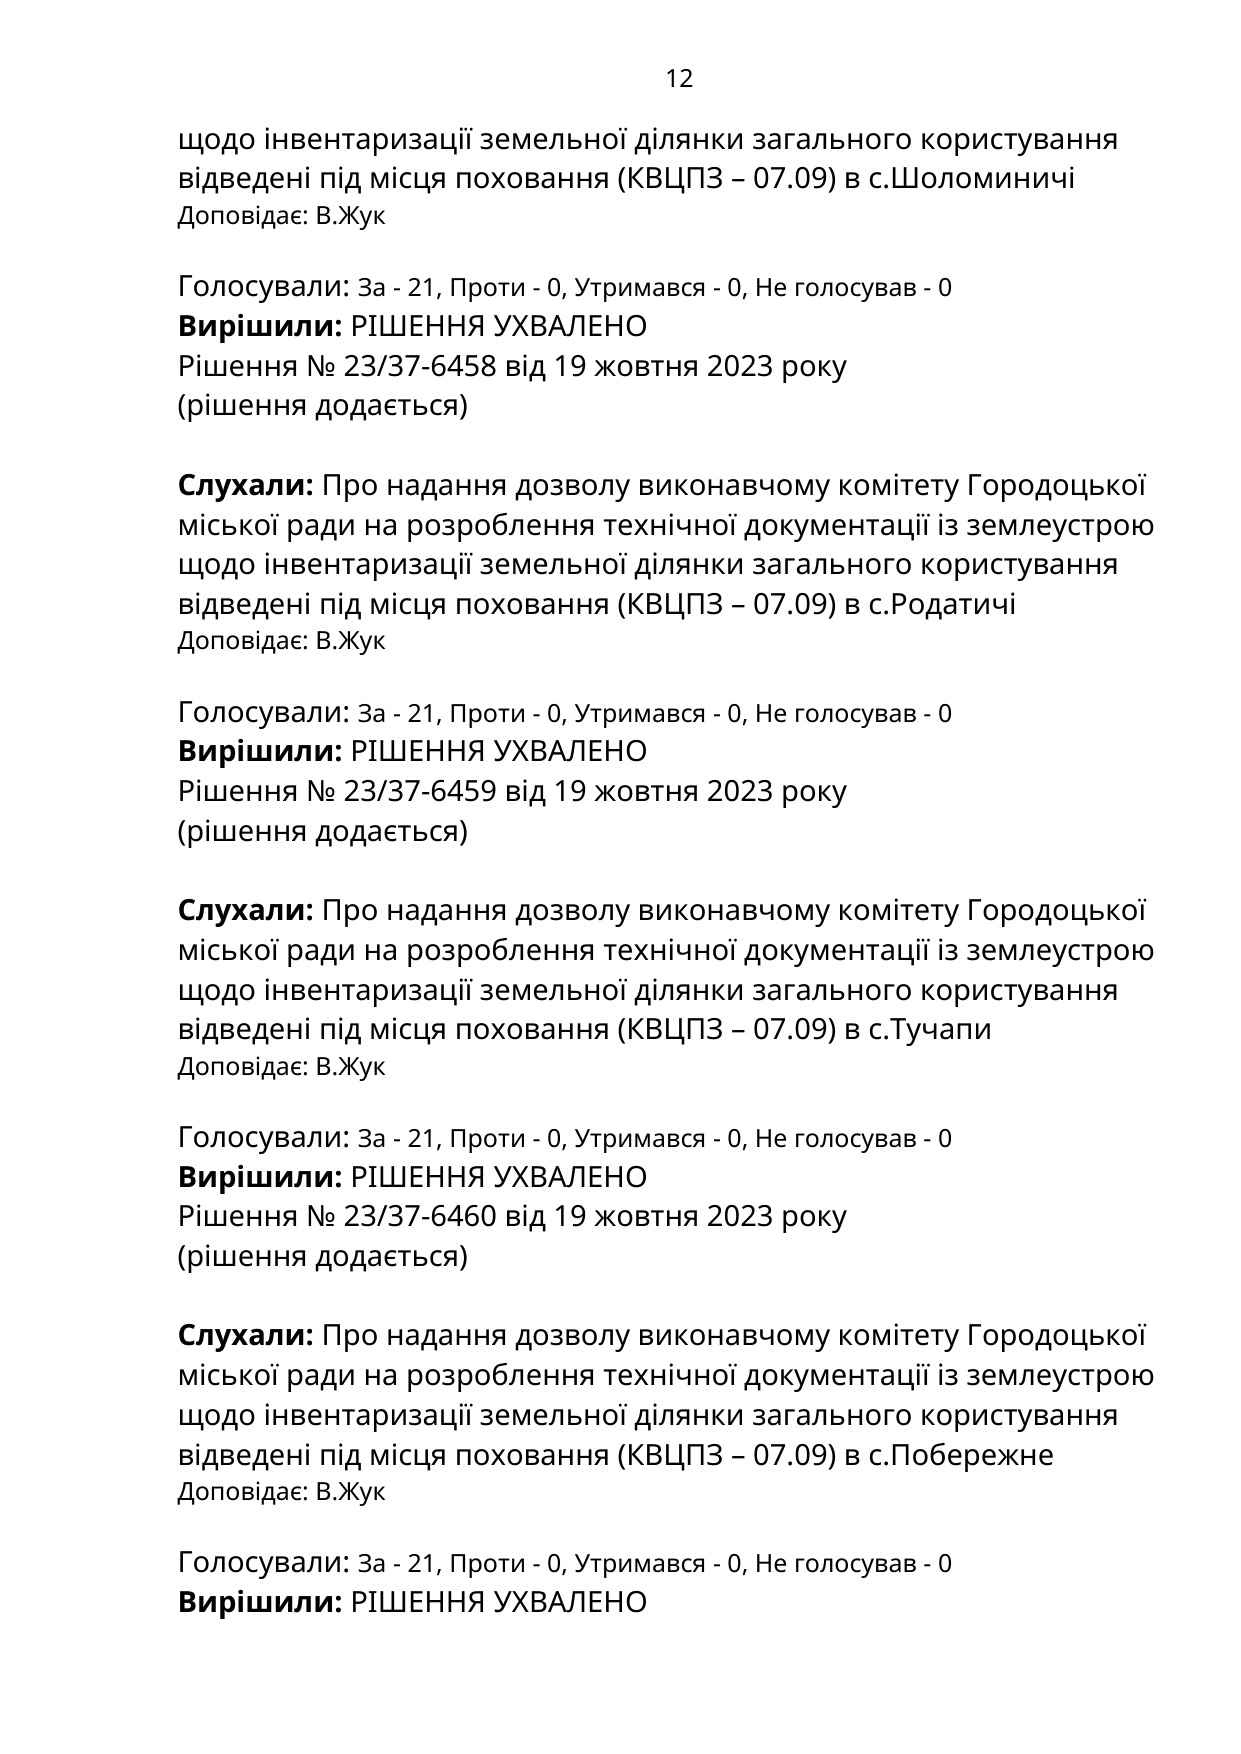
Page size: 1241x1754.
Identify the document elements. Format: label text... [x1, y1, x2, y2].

text Вирішили: РІШЕННЯ УХВАЛЕНО [177, 1581, 1181, 1621]
text Голосували: За - 21, Проти - 0, Утримався - 0, Не голосував - 0 [177, 691, 1181, 731]
text (рішення додається) [177, 810, 1181, 850]
text Вирішили: РІШЕННЯ УХВАЛЕНО [177, 1156, 1181, 1196]
text Доповідає: В.Жук [177, 1048, 1181, 1082]
text Доповідає: В.Жук [177, 1473, 1181, 1507]
text Голосували: За - 21, Проти - 0, Утримався - 0, Не голосував - 0 [177, 266, 1181, 305]
text Слухали: Про надання дозволу виконавчому комітету Городоцької міської ради на розроблення технічної документації із землеустрою щодо інвентаризації земельної ділянки загального користування відведені під місця поховання (КВЦПЗ – 07.09) в с.Родатичі [177, 464, 1181, 623]
text Рішення № 23/37-6460 від 19 жовтня 2023 року [177, 1196, 1181, 1235]
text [177, 118, 1181, 197]
text Доповідає: В.Жук [177, 197, 1181, 232]
text (рішення додається) [177, 385, 1181, 424]
text Голосували: За - 21, Проти - 0, Утримався - 0, Не голосував - 0 [177, 1116, 1181, 1156]
text (рішення додається) [177, 1235, 1181, 1275]
text Рішення № 23/37-6459 від 19 жовтня 2023 року [177, 770, 1181, 810]
text Слухали: Про надання дозволу виконавчому комітету Городоцької міської ради на розроблення технічної документації із землеустрою щодо інвентаризації земельної ділянки загального користування відведені під місця поховання (КВЦПЗ – 07.09) в с.Тучапи [177, 889, 1181, 1048]
text Слухали: Про надання дозволу виконавчому комітету Городоцької міської ради на розроблення технічної документації із землеустрою щодо інвентаризації земельної ділянки загального користування відведені під місця поховання (КВЦПЗ – 07.09) в с.Побережне [177, 1315, 1181, 1473]
text Доповідає: В.Жук [177, 623, 1181, 657]
text Голосували: За - 21, Проти - 0, Утримався - 0, Не голосував - 0 [177, 1542, 1181, 1581]
text Рішення № 23/37-6458 від 19 жовтня 2023 року [177, 345, 1181, 385]
text Вирішили: РІШЕННЯ УХВАЛЕНО [177, 305, 1181, 345]
text Вирішили: РІШЕННЯ УХВАЛЕНО [177, 731, 1181, 770]
